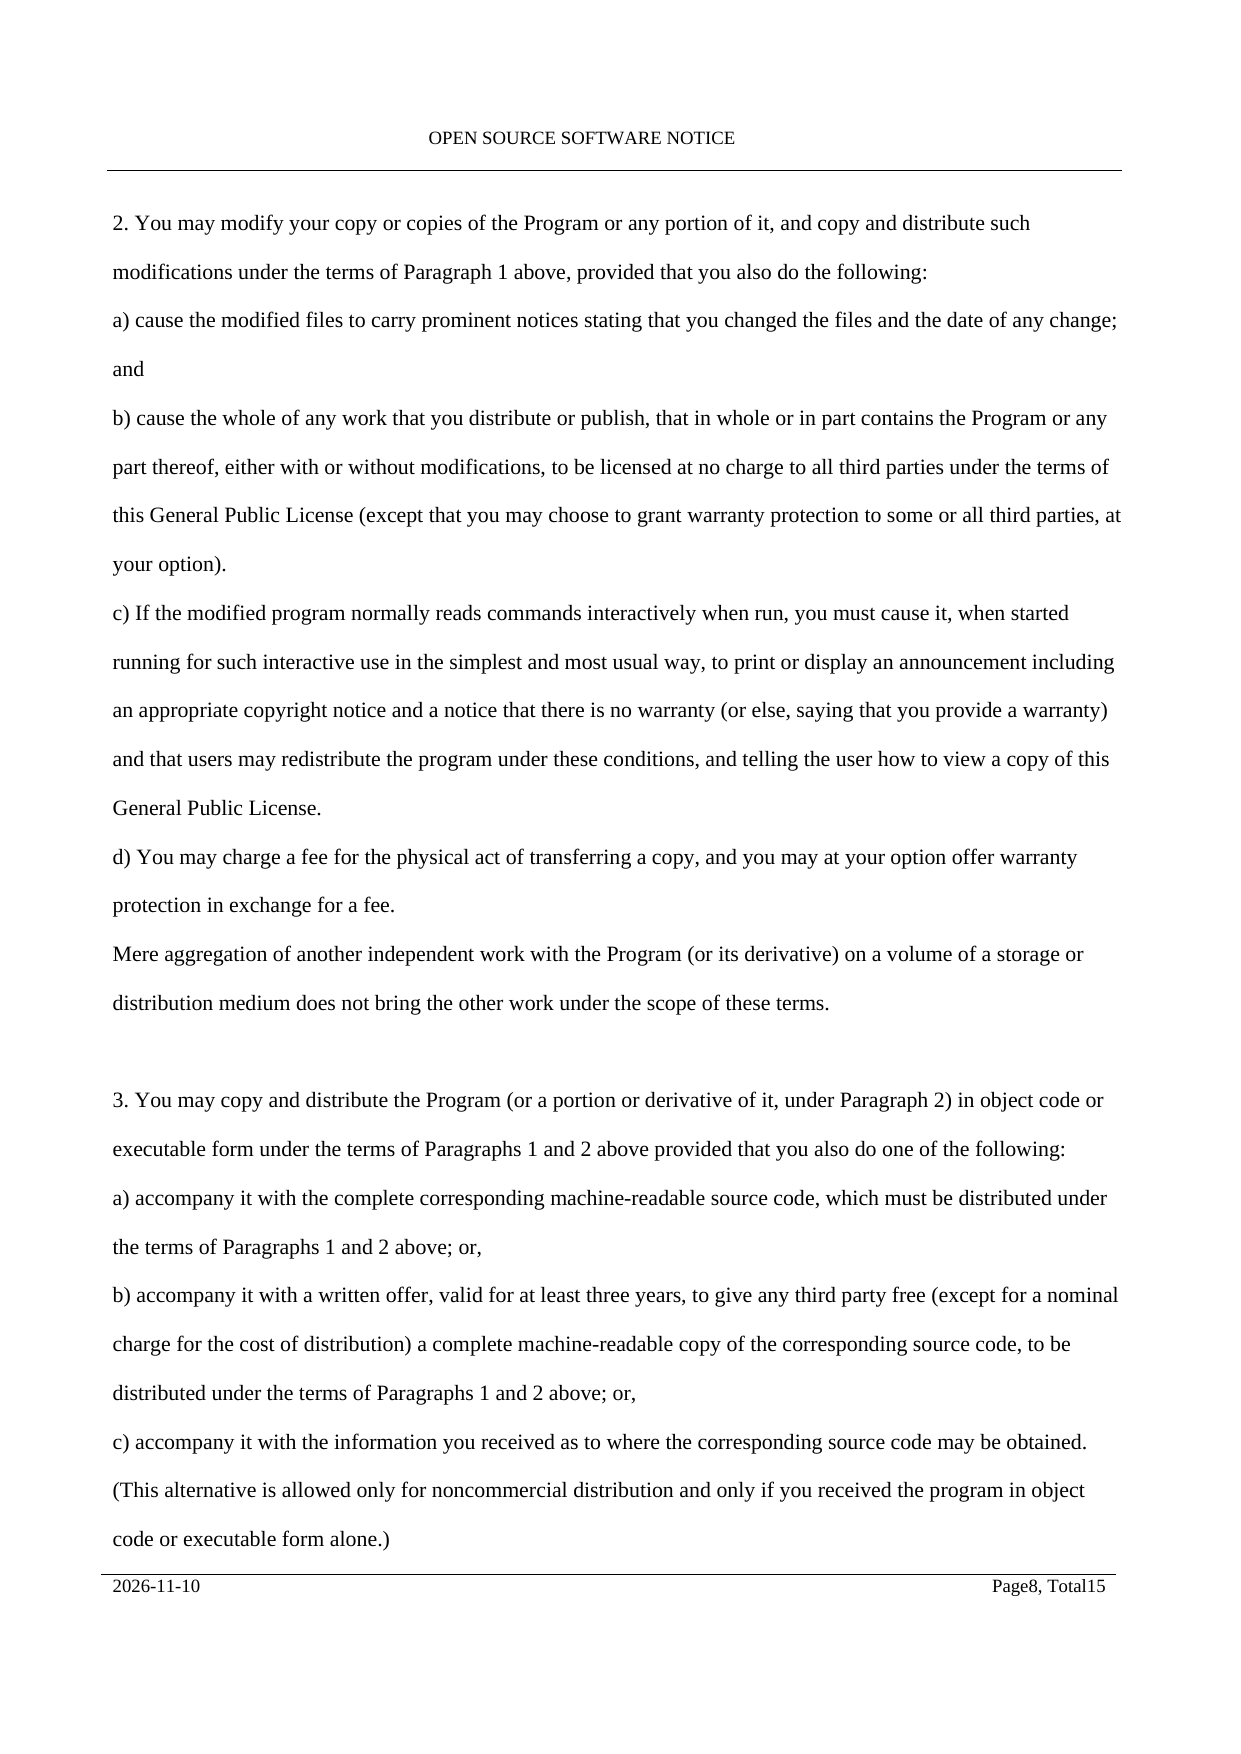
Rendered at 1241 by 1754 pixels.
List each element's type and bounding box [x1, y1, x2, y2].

text [112, 206, 1128, 1555]
